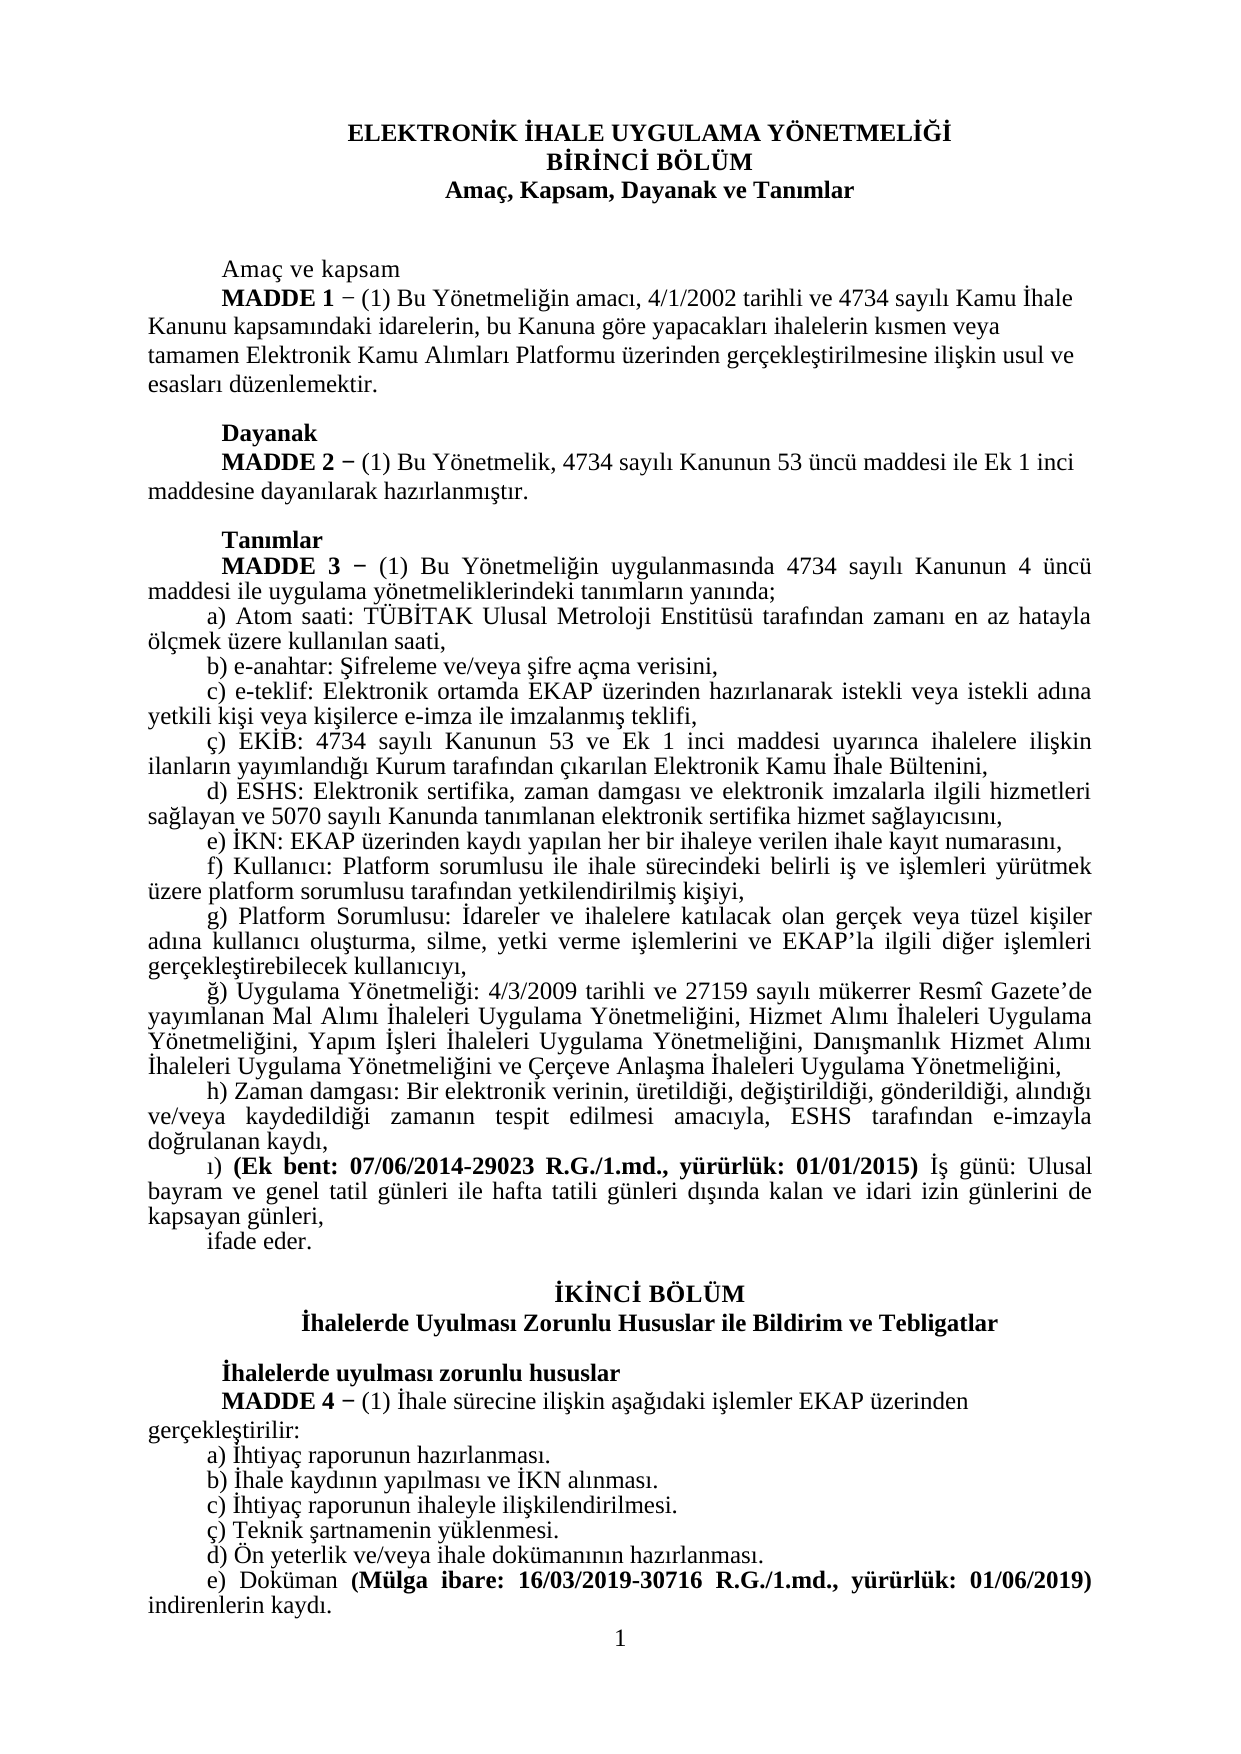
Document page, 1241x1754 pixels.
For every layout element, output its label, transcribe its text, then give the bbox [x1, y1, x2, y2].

subtitle ELEKTRONİK İHALE UYGULAMA YÖNETMELİĞİ [148, 118, 1092, 147]
text e) İKN: EKAP üzerinden kaydı yapılan her bir ihaleye verilen ihale kayıt numarasını, [148, 829, 1092, 854]
text g) Platform Sorumlusu: İdareler ve ihalelere katılacak olan gerçek veya tüzel kişiler adına kullanıcı oluşturma, silme, yetki verme işlemlerini ve EKAP’la ilgili diğer işlemleri gerçekleştirebilecek kullanıcıyı, [148, 904, 1092, 979]
text MADDE 2 − (1) Bu Yönetmelik, 4734 sayılı Kanunun 53 üncü maddesi ile Ek 1 inci maddesine dayanılarak hazırlanmıştır. [148, 447, 1092, 505]
text f) Kullanıcı: Platform sorumlusu ile ihale sürecindeki belirli iş ve işlemleri yürütmek üzere platform sorumlusu tarafından yetkilendirilmiş kişiyi, [148, 854, 1092, 904]
subtitle İKİNCİ BÖLÜM [148, 1279, 1092, 1308]
subtitle İhalelerde uyulması zorunlu hususlar [148, 1358, 1092, 1386]
text ğ) Uygulama Yönetmeliği: 4/3/2009 tarihli ve 27159 sayılı mükerrer Resmî Gazete’de yayımlanan Mal Alımı İhaleleri Uygulama Yönetmeliğini, Hizmet Alımı İhaleleri Uygulama Yönetmeliğini, Yapım İşleri İhaleleri Uygulama Yönetmeliğini, Danışmanlık Hizmet Alımı İhaleleri Uygulama Yönetmeliğini ve Çerçeve Anlaşma İhaleleri Uygulama Yönetmeliğini, [148, 979, 1092, 1079]
text a) İhtiyaç raporunun hazırlanması. [148, 1444, 1092, 1469]
text b) İhale kaydının yapılması ve İKN alınması. [148, 1469, 1092, 1494]
text d) Ön yeterlik ve/veya ihale dokümanının hazırlanması. [148, 1544, 1092, 1569]
subtitle İhalelerde Uyulması Zorunlu Hususlar ile Bildirim ve Tebligatlar [148, 1308, 1092, 1337]
text MADDE 3 − (1) Bu Yönetmeliğin uygulanmasında 4734 sayılı Kanunun 4 üncü maddesi ile uygulama yönetmeliklerindeki tanımların yanında; [148, 554, 1092, 604]
text MADDE 1 − (1) Bu Yönetmeliğin amacı, 4/1/2002 tarihli ve 4734 sayılı Kamu İhale Kanunu kapsamındaki idarelerin, bu Kanuna göre yapacakları ihalelerin kısmen veya tamamen Elektronik Kamu Alımları Platformu üzerinden gerçekleştirilmesine ilişkin usul ve esasları düzenlemektir. [148, 283, 1092, 398]
text ç) Teknik şartnamenin yüklenmesi. [148, 1519, 1092, 1544]
text ı) (Ek bent: 07/06/2014-29023 R.G./1.md., yürürlük: 01/01/2015) İş günü: Ulusal bayram ve genel tatil günleri ile hafta tatili günleri dışında kalan ve idari izin günlerini de kapsayan günleri, [148, 1154, 1092, 1229]
text MADDE 4 − (1) İhale sürecine ilişkin aşağıdaki işlemler EKAP üzerinden gerçekleştirilir: [148, 1386, 1092, 1444]
text h) Zaman damgası: Bir elektronik verinin, üretildiği, değiştirildiği, gönderildiği, alındığı ve/veya kaydedildiği zamanın tespit edilmesi amacıyla, ESHS tarafından e-imzayla doğrulanan kaydı, [148, 1079, 1092, 1154]
text c) e-teklif: Elektronik ortamda EKAP üzerinden hazırlanarak istekli veya istekli adına yetkili kişi veya kişilerce e-imza ile imzalanmış teklifi, [148, 679, 1092, 729]
text a) Atom saati: TÜBİTAK Ulusal Metroloji Enstitüsü tarafından zamanı en az hatayla ölçmek üzere kullanılan saati, [148, 604, 1092, 654]
text e) Doküman (Mülga ibare: 16/03/2019-30716 R.G./1.md., yürürlük: 01/06/2019) indirenlerin kaydı. [148, 1569, 1092, 1619]
subtitle Tanımlar [148, 526, 1092, 554]
text b) e-anahtar: Şifreleme ve/veya şifre açma verisini, [148, 654, 1092, 679]
text ç) EKİB: 4734 sayılı Kanunun 53 ve Ek 1 inci maddesi uyarınca ihalelere ilişkin ilanların yayımlandığı Kurum tarafından çıkarılan Elektronik Kamu İhale Bültenini, [148, 729, 1092, 779]
subtitle Amaç, Kapsam, Dayanak ve Tanımlar [148, 176, 1092, 204]
subtitle Amaç ve kapsam [148, 254, 1092, 283]
text ifade eder. [148, 1229, 1092, 1254]
subtitle BİRİNCİ BÖLÜM [148, 147, 1092, 176]
subtitle Dayanak [148, 418, 1092, 447]
text d) ESHS: Elektronik sertifika, zaman damgası ve elektronik imzalarla ilgili hizmetleri sağlayan ve 5070 sayılı Kanunda tanımlanan elektronik sertifika hizmet sağlayıcısını, [148, 779, 1092, 829]
text c) İhtiyaç raporunun ihaleyle ilişkilendirilmesi. [148, 1494, 1092, 1519]
